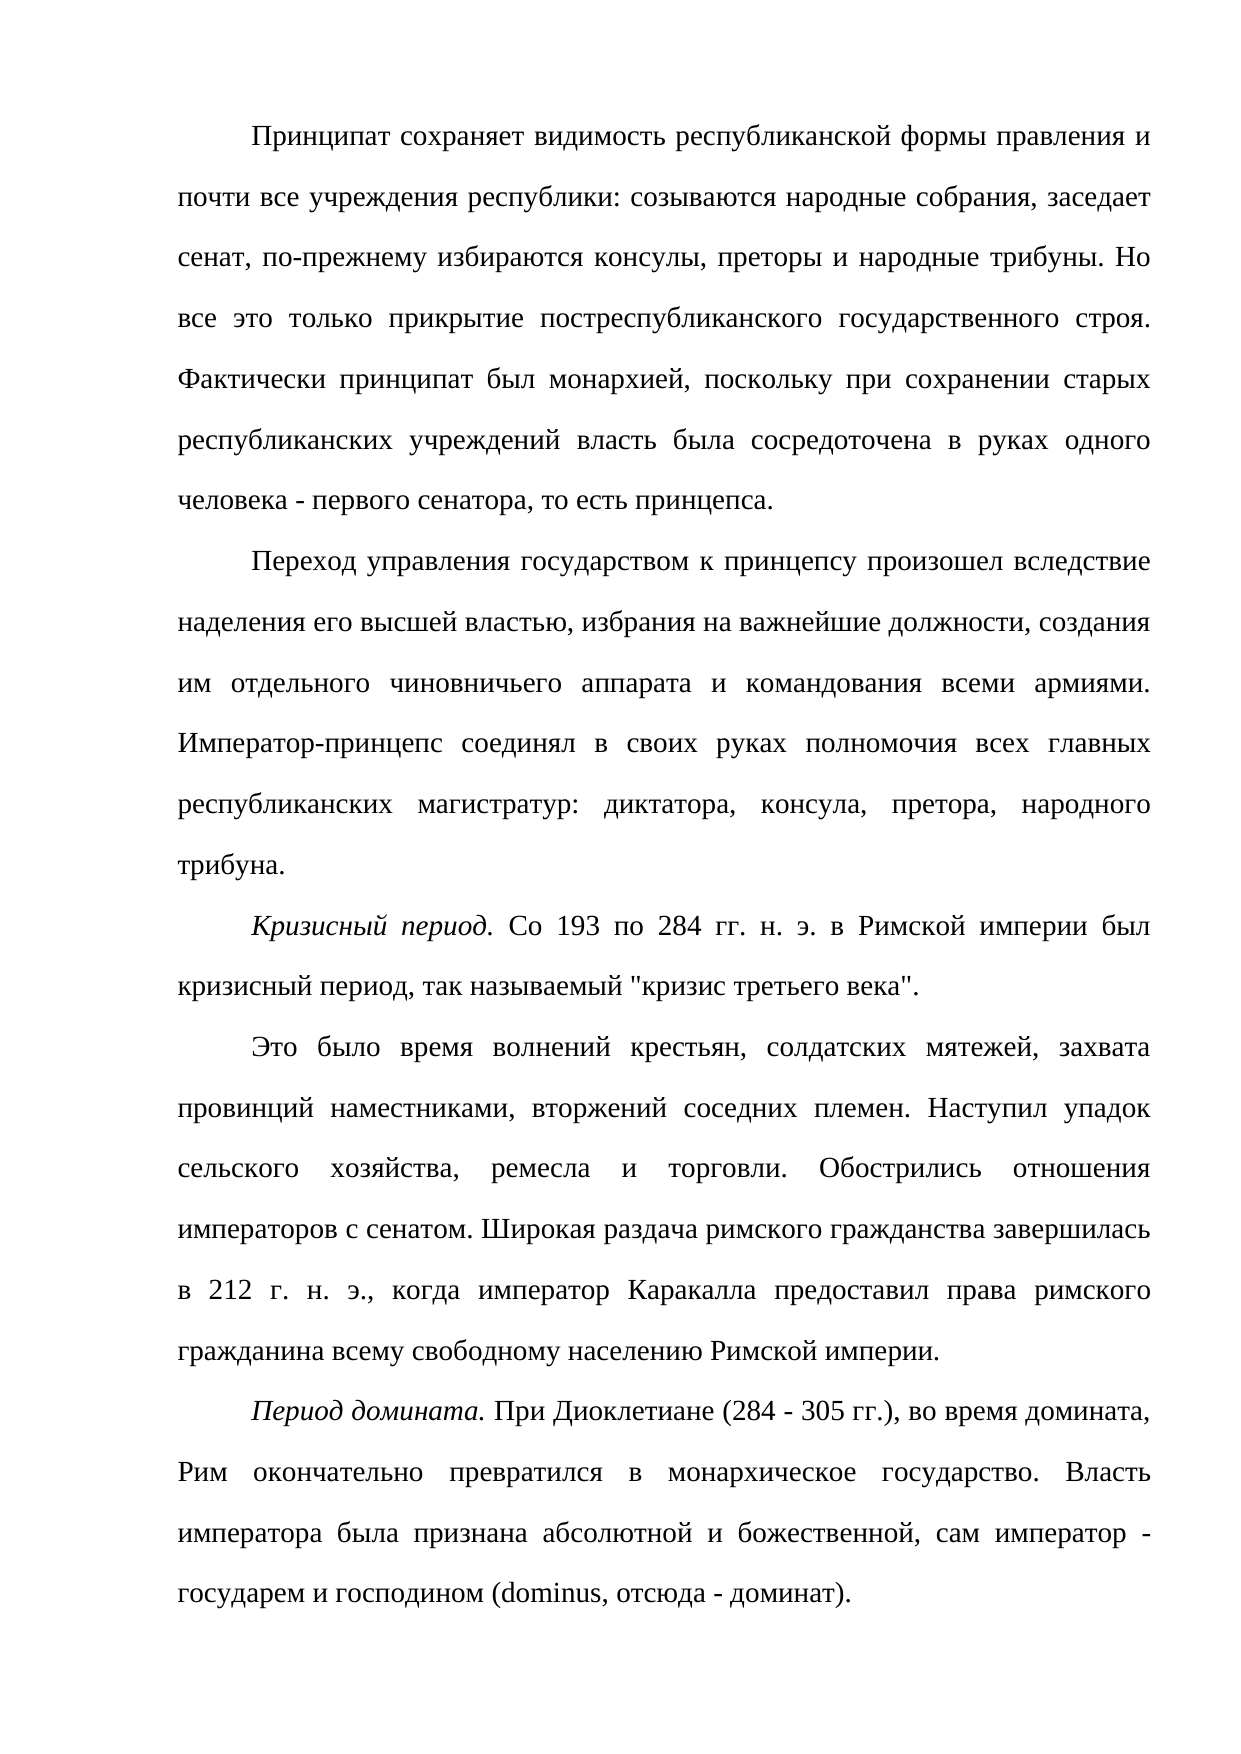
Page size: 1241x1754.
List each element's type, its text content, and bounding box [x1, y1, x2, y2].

text Принципат сохраняет видимость республиканской формы правления и почти все учреждения республики: созываются народные собрания, заседает сенат, по-прежнему избираются консулы, преторы и народные трибуны. Но все это только прикрытие постреспубликанского государственного строя. Фактически принципат был монархией, поскольку при сохранении старых республиканских учреждений власть была сосредоточена в руках одного человека - первого сенатора, то есть принцепса. [177, 118, 1152, 523]
text Период домината. При Диоклетиане (284 - 305 гг.), во время домината, Рим окончательно превратился в монархическое государство. Власть императора была признана абсолютной и божественной, сам император - государем и господином (dominus, отсюда - доминат). [177, 1393, 1152, 1616]
text Это было время волнений крестьян, солдатских мятежей, захвата провинций наместниками, вторжений соседних племен. Наступил упадок сельского хозяйства, ремесла и торговли. Обострились отношения императоров с сенатом. Широкая раздача римского гражданства завершилась в 212 г. н. э., когда император Каракалла предоставил права римского гражданина всему свободному населению Римской империи. [177, 1029, 1152, 1373]
text Переход управления государством к принцепсу произошел вследствие наделения его высшей властью, избрания на важнейшие должности, создания им отдельного чиновничьего аппарата и командования всеми армиями. Император-принцепс соединял в своих руках полномочия всех главных республиканских магистратур: диктатора, консула, претора, народного трибуна. [177, 543, 1152, 887]
text Кризисный период. Со 193 по 284 гг. н. э. в Римской империи был кризисный период, так называемый "кризис третьего века". [177, 908, 1152, 1009]
